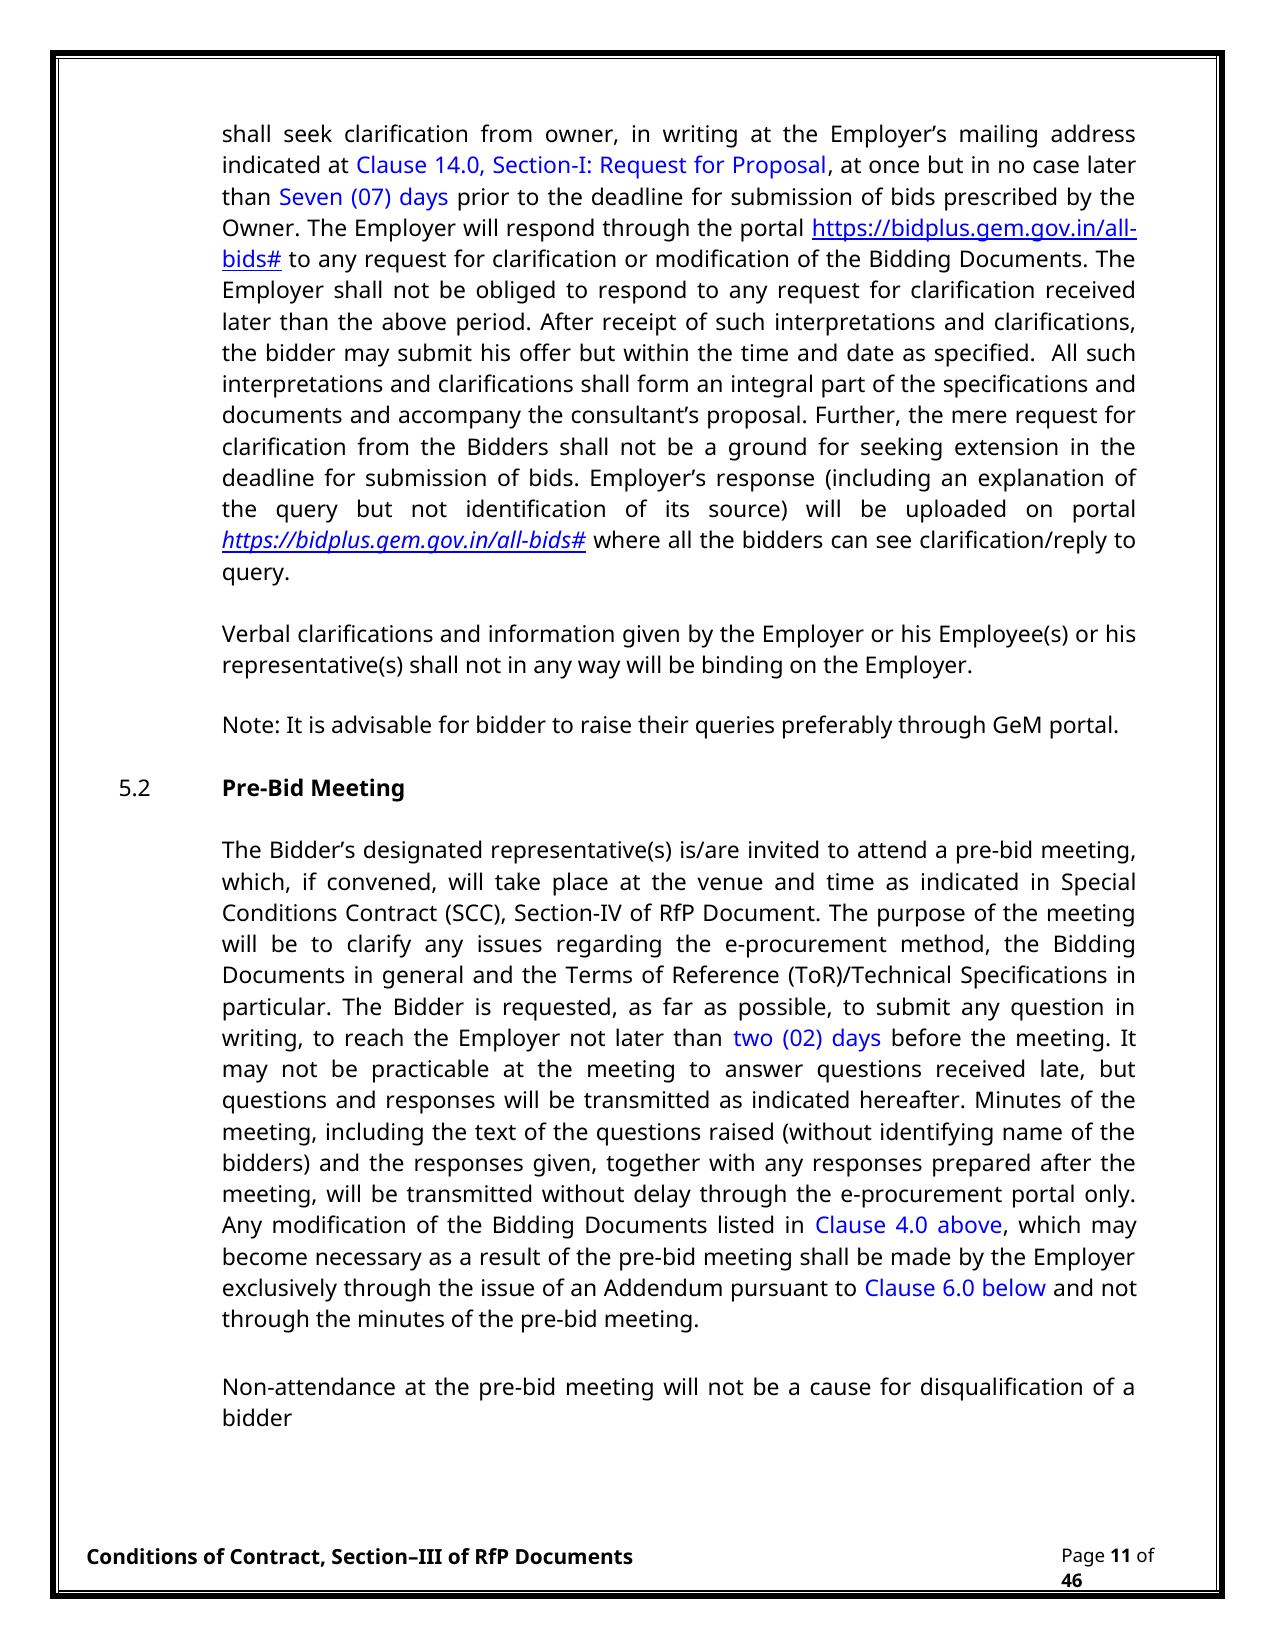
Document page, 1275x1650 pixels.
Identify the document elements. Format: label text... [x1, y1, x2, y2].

text Verbal clarifications and information given by the Employer or his Employee(s) or his representative(s) shall not in any way will be binding on the Employer. [222, 618, 1137, 681]
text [118, 118, 1137, 587]
text Non-attendance at the pre-bid meeting will not be a cause for disqualification of a bidder [118, 1370, 1137, 1433]
text 5.2 Pre-Bid Meeting [118, 772, 1137, 803]
text The Bidder’s designated representative(s) is/are invited to attend a pre-bid meeting, which, if convened, will take place at the venue and time as indicated in Special Conditions Contract (SCC), Section-IV of RfP Document. The purpose of the meeting will be to clarify any issues regarding the e-procurement method, the Bidding Documents in general and the Terms of Reference (ToR)/Technical Specifications in particular. The Bidder is requested, as far as possible, to submit any question in writing, to reach the Employer not later than two (02) days before the meeting. It may not be practicable at the meeting to answer questions received late, but questions and responses will be transmitted as indicated hereafter. Minutes of the meeting, including the text of the questions raised (without identifying name of the bidders) and the responses given, together with any responses prepared after the meeting, will be transmitted without delay through the e-procurement portal only. Any modification of the Bidding Documents listed in Clause 4.0 above, which may become necessary as a result of the pre-bid meeting shall be made by the Employer exclusively through the issue of an Addendum pursuant to Clause 6.0 below and not through the minutes of the pre-bid meeting. [222, 834, 1137, 1334]
text Note: It is advisable for bidder to raise their queries preferably through GeM portal. [222, 709, 1137, 741]
